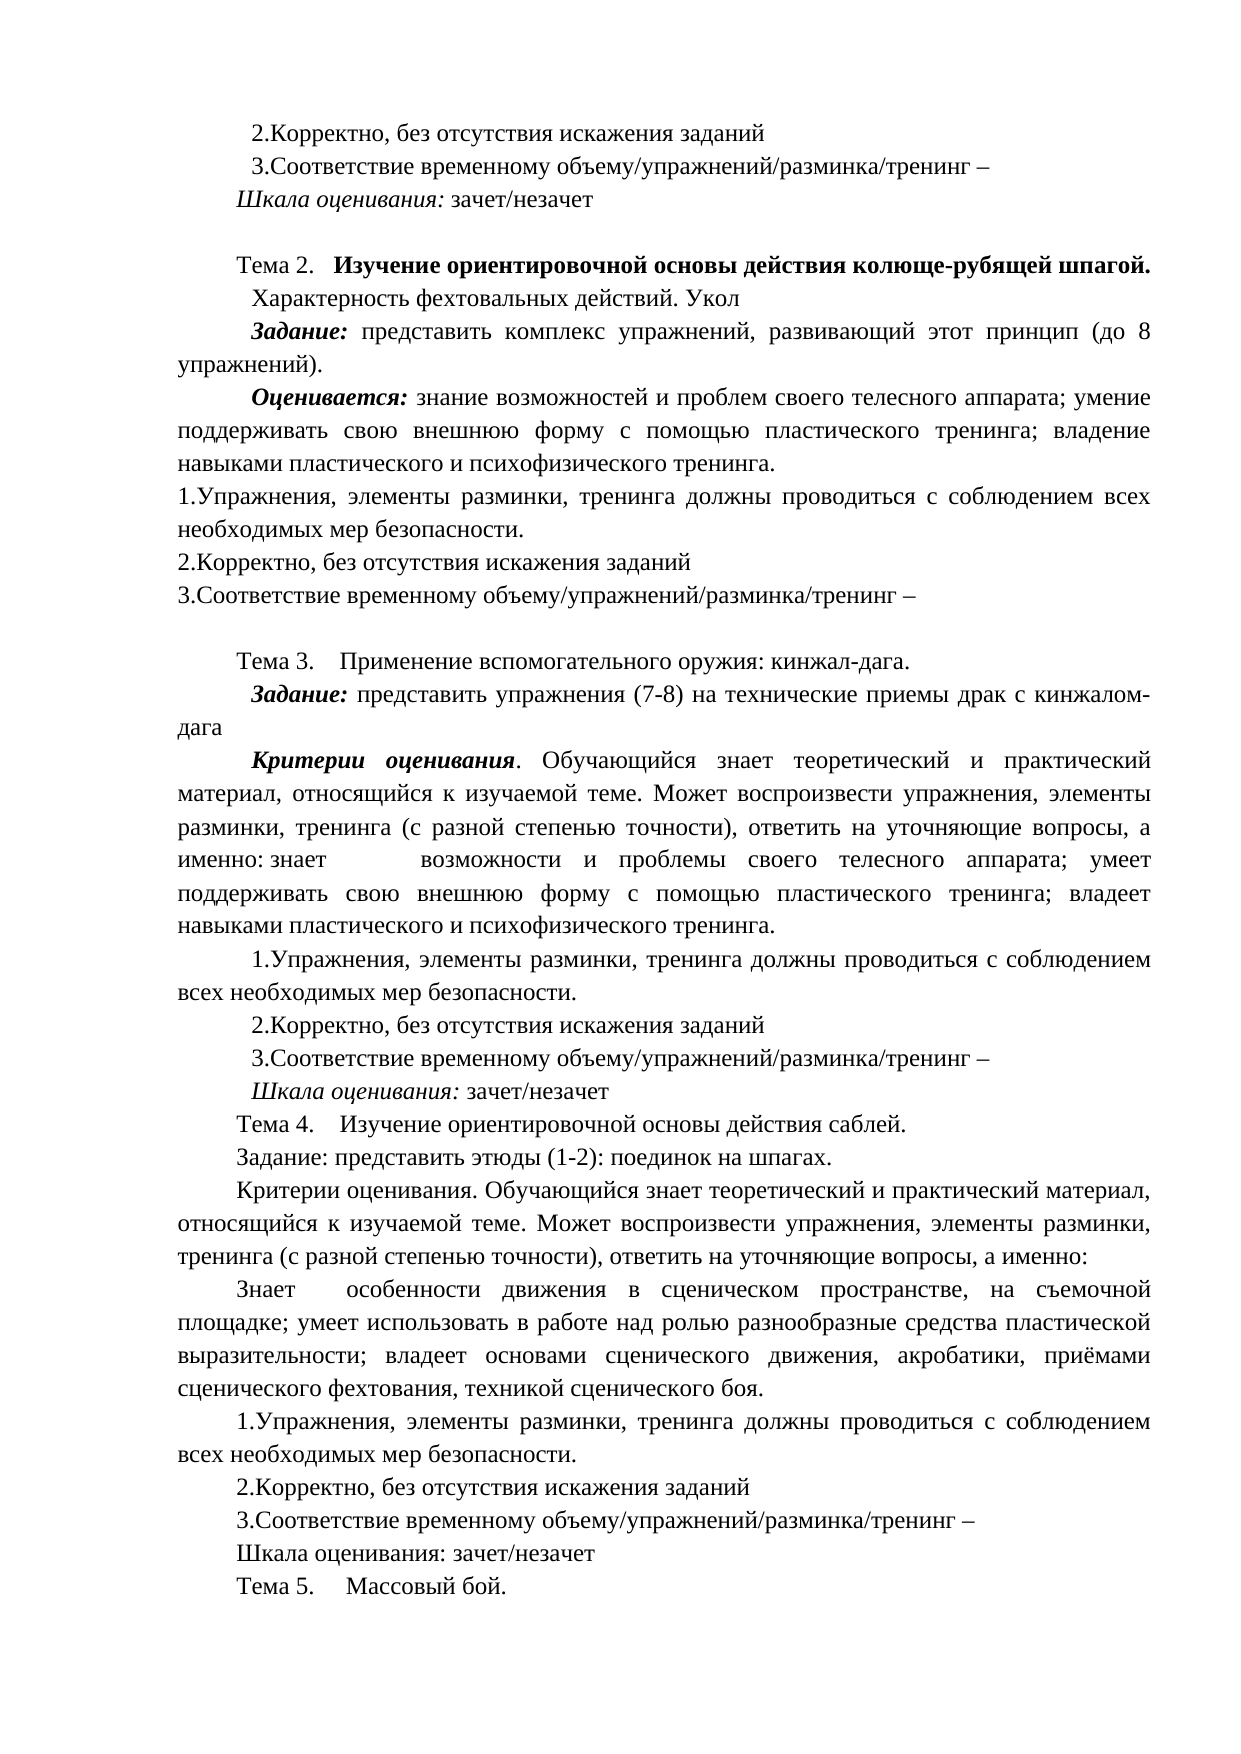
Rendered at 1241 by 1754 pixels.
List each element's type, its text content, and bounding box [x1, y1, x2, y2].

text Оценивается: знание возможностей и проблем своего телесного аппарата; умение поддерживать свою внешнюю форму с помощью пластического тренинга; владение навыками пластического и психофизического тренинга. [177, 382, 1152, 477]
text 2.Корректно, без отсутствия искажения заданий [177, 1472, 1152, 1501]
text Критерии оценивания. Обучающийся знает теоретический и практический материал, относящийся к изучаемой теме. Может воспроизвести упражнения, элементы разминки, тренинга (с разной степенью точности), ответить на уточняющие вопросы, а именно: [177, 1175, 1152, 1269]
text Критерии оценивания. Обучающийся знает теоретический и практический материал, относящийся к изучаемой теме. Может воспроизвести упражнения, элементы разминки, тренинга (с разной степенью точности), ответить на уточняющие вопросы, а именно: знает возможности и проблемы своего телесного аппарата; умеет поддерживать свою внешнюю форму с помощью пластического тренинга; владеет навыками пластического и психофизического тренинга. [177, 746, 1152, 939]
text Задание: представить этюды (1-2): поединок на шпагах. [177, 1142, 1152, 1171]
text Задание: представить упражнения (7-8) на технические приемы драк с кинжалом-дага [177, 679, 1152, 741]
text 3.Соответствие временному объему/упражнений/разминка/тренинг – [177, 151, 1152, 180]
text 1.Упражнения, элементы разминки, тренинга должны проводиться с соблюдением всех необходимых мер безопасности. [177, 481, 1152, 543]
text 1.Упражнения, элементы разминки, тренинга должны проводиться с соблюдением всех необходимых мер безопасности. [177, 1406, 1152, 1468]
text Тема 3. Применение вспомогательного оружия: кинжал-дага. [177, 646, 1152, 675]
text 2.Корректно, без отсутствия искажения заданий [177, 1010, 1152, 1038]
text 1.Упражнения, элементы разминки, тренинга должны проводиться с соблюдением всех необходимых мер безопасности. [177, 944, 1152, 1005]
text Тема 2. Изучение ориентировочной основы действия колюще-рубящей шпагой. [177, 250, 1152, 279]
text 2.Корректно, без отсутствия искажения заданий [177, 118, 1152, 147]
text 3.Соответствие временному объему/упражнений/разминка/тренинг – [177, 580, 1152, 609]
text Шкала оценивания: зачет/незачет [177, 184, 1152, 213]
text 3.Соответствие временному объему/упражнений/разминка/тренинг – [177, 1505, 1152, 1534]
text Знает особенности движения в сценическом пространстве, на съемочной площадке; умеет использовать в работе над ролью разнообразные средства пластической выразительности; владеет основами сценического движения, акробатики, приёмами сценического фехтования, техникой сценического боя. [177, 1274, 1152, 1402]
text 3.Соответствие временному объему/упражнений/разминка/тренинг – [177, 1043, 1152, 1071]
text Характерность фехтовальных действий. Укол [177, 283, 1152, 312]
text Задание: представить комплекс упражнений, развивающий этот принцип (до 8 упражнений). [177, 316, 1152, 378]
text 2.Корректно, без отсутствия искажения заданий [177, 547, 1152, 576]
text Тема 5. Массовый бой. [177, 1571, 1152, 1600]
text Шкала оценивания: зачет/незачет [177, 1538, 1152, 1567]
text Тема 4. Изучение ориентировочной основы действия саблей. [177, 1109, 1152, 1137]
text Шкала оценивания: зачет/незачет [177, 1076, 1152, 1104]
